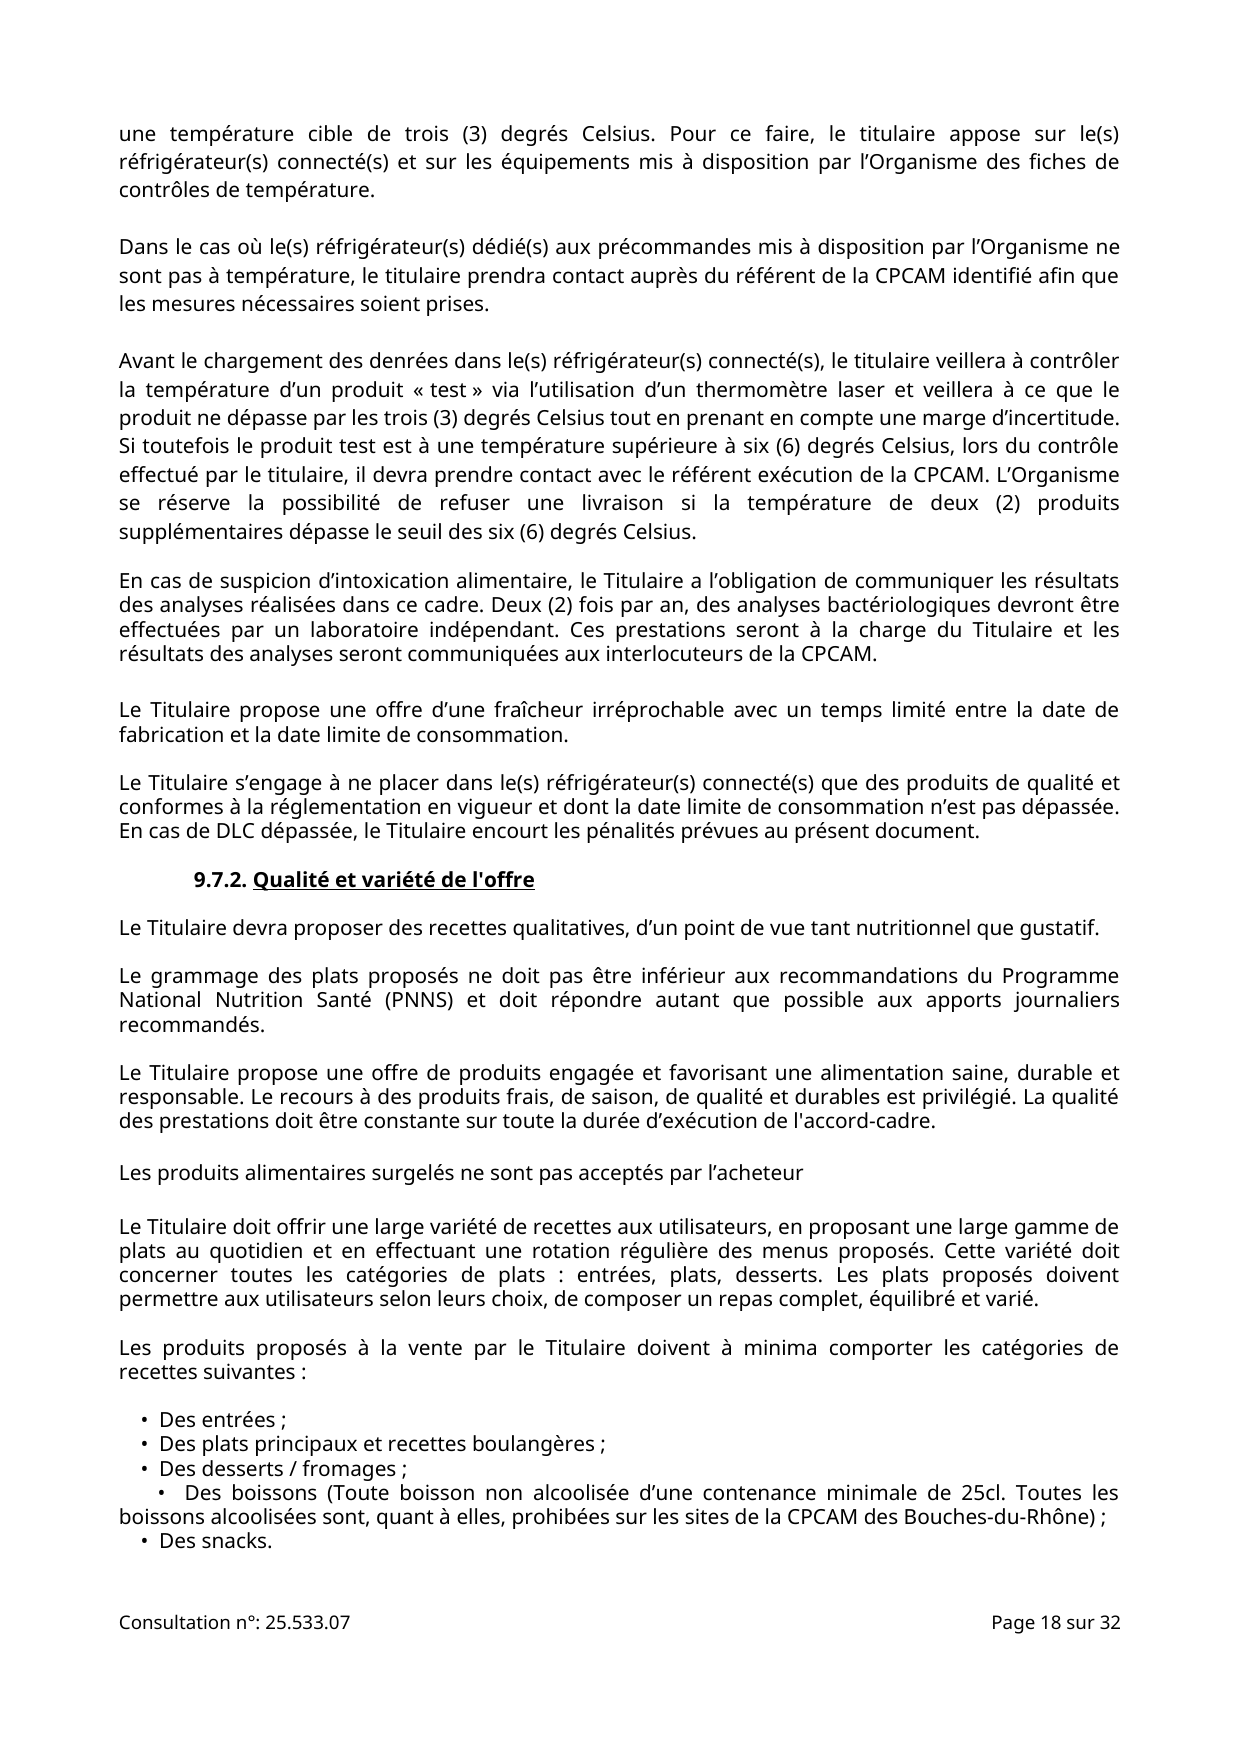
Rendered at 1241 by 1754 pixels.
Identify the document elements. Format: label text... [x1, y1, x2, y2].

text • Des entrées ; [119, 1408, 1121, 1432]
text Les produits proposés à la vente par le Titulaire doivent à minima comporter les catégories de recettes suivantes : [119, 1336, 1121, 1384]
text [119, 119, 1121, 204]
text Dans le cas où le(s) réfrigérateur(s) dédié(s) aux précommandes mis à disposition par l’Organisme ne sont pas à température, le titulaire prendra contact auprès du référent de la CPCAM identifié afin que les mesures nécessaires soient prises. [119, 232, 1121, 318]
text Le Titulaire doit offrir une large variété de recettes aux utilisateurs, en proposant une large gamme de plats au quotidien et en effectuant une rotation régulière des menus proposés. Cette variété doit concerner toutes les catégories de plats : entrées, plats, desserts. Les plats proposés doivent permettre aux utilisateurs selon leurs choix, de composer un repas complet, équilibré et varié. [119, 1215, 1121, 1312]
text • Des desserts / fromages ; [119, 1457, 1121, 1481]
text Le Titulaire propose une offre de produits engagée et favorisant une alimentation saine, durable et responsable. Le recours à des produits frais, de saison, de qualité et durables est privilégié. La qualité des prestations doit être constante sur toute la durée d’exécution de l'accord-cadre. [119, 1061, 1121, 1134]
text 9.7.2. Qualité et variété de l'offre [119, 868, 1121, 892]
text Le Titulaire s’engage à ne placer dans le(s) réfrigérateur(s) connecté(s) que des produits de qualité et conformes à la réglementation en vigueur et dont la date limite de consommation n’est pas dépassée. En cas de DLC dépassée, le Titulaire encourt les pénalités prévues au présent document. [119, 771, 1121, 844]
text Le Titulaire devra proposer des recettes qualitatives, d’un point de vue tant nutritionnel que gustatif. [119, 916, 1121, 940]
text Le grammage des plats proposés ne doit pas être inférieur aux recommandations du Programme National Nutrition Santé (PNNS) et doit répondre autant que possible aux apports journaliers recommandés. [119, 964, 1121, 1037]
text Avant le chargement des denrées dans le(s) réfrigérateur(s) connecté(s), le titulaire veillera à contrôler la température d’un produit « test » via l’utilisation d’un thermomètre laser et veillera à ce que le produit ne dépasse par les trois (3) degrés Celsius tout en prenant en compte une marge d’incertitude. Si toutefois le produit test est à une température supérieure à six (6) degrés Celsius, lors du contrôle effectué par le titulaire, il devra prendre contact avec le référent exécution de la CPCAM. L’Organisme se réserve la possibilité de refuser une livraison si la température de deux (2) produits supplémentaires dépasse le seuil des six (6) degrés Celsius. [119, 346, 1121, 545]
text Les produits alimentaires surgelés ne sont pas acceptés par l’acheteur [119, 1158, 1121, 1186]
text En cas de suspicion d’intoxication alimentaire, le Titulaire a l’obligation de communiquer les résultats des analyses réalisées dans ce cadre. Deux (2) fois par an, des analyses bactériologiques devront être effectuées par un laboratoire indépendant. Ces prestations seront à la charge du Titulaire et les résultats des analyses seront communiquées aux interlocuteurs de la CPCAM. [119, 569, 1121, 666]
text • Des plats principaux et recettes boulangères ; [119, 1432, 1121, 1457]
text Le Titulaire propose une offre d’une fraîcheur irréprochable avec un temps limité entre la date de fabrication et la date limite de consommation. [119, 699, 1121, 747]
text • Des snacks. [119, 1529, 1121, 1553]
text • Des boissons (Toute boisson non alcoolisée d’une contenance minimale de 25cl. Toutes les boissons alcoolisées sont, quant à elles, prohibées sur les sites de la CPCAM des Bouches-du-Rhône) ; [119, 1481, 1121, 1529]
